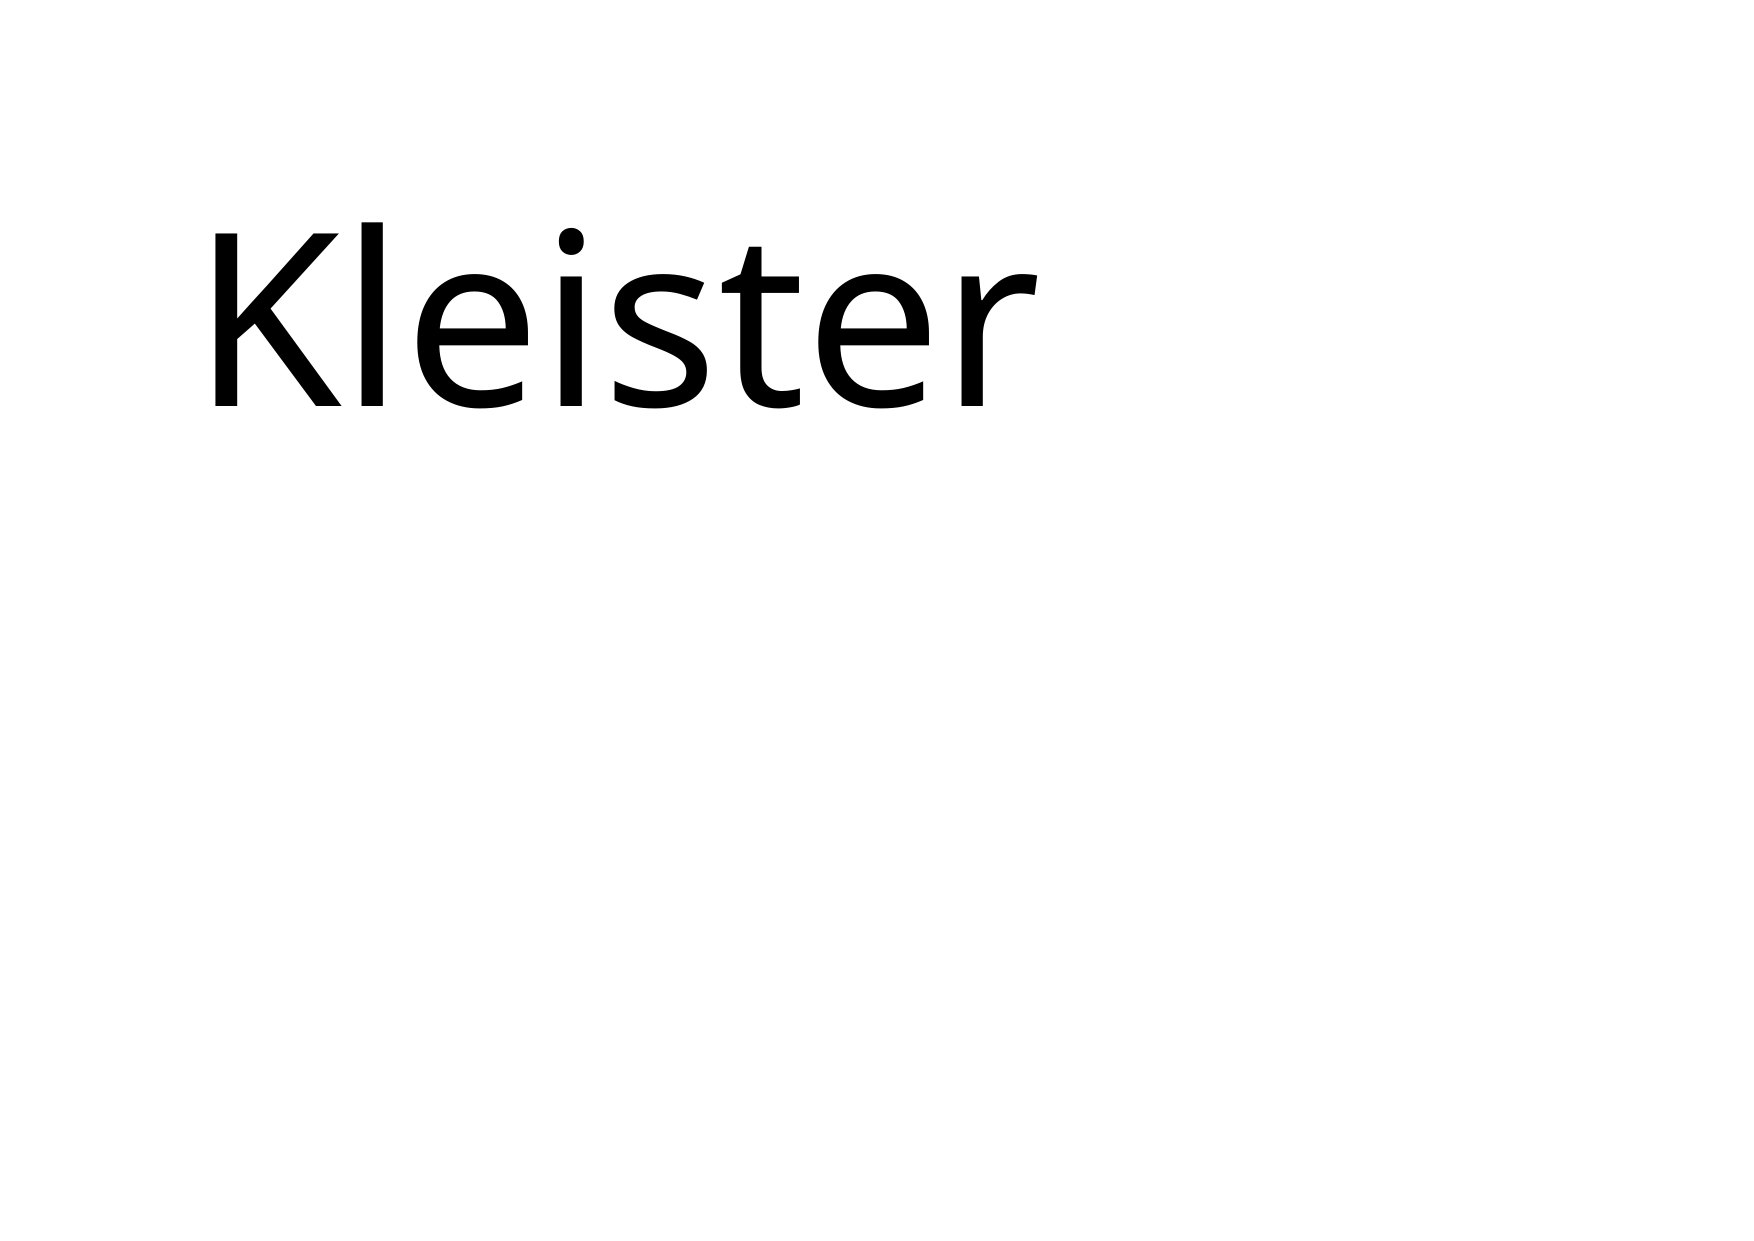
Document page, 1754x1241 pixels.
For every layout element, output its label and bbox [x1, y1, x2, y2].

text [192, 148, 1606, 477]
